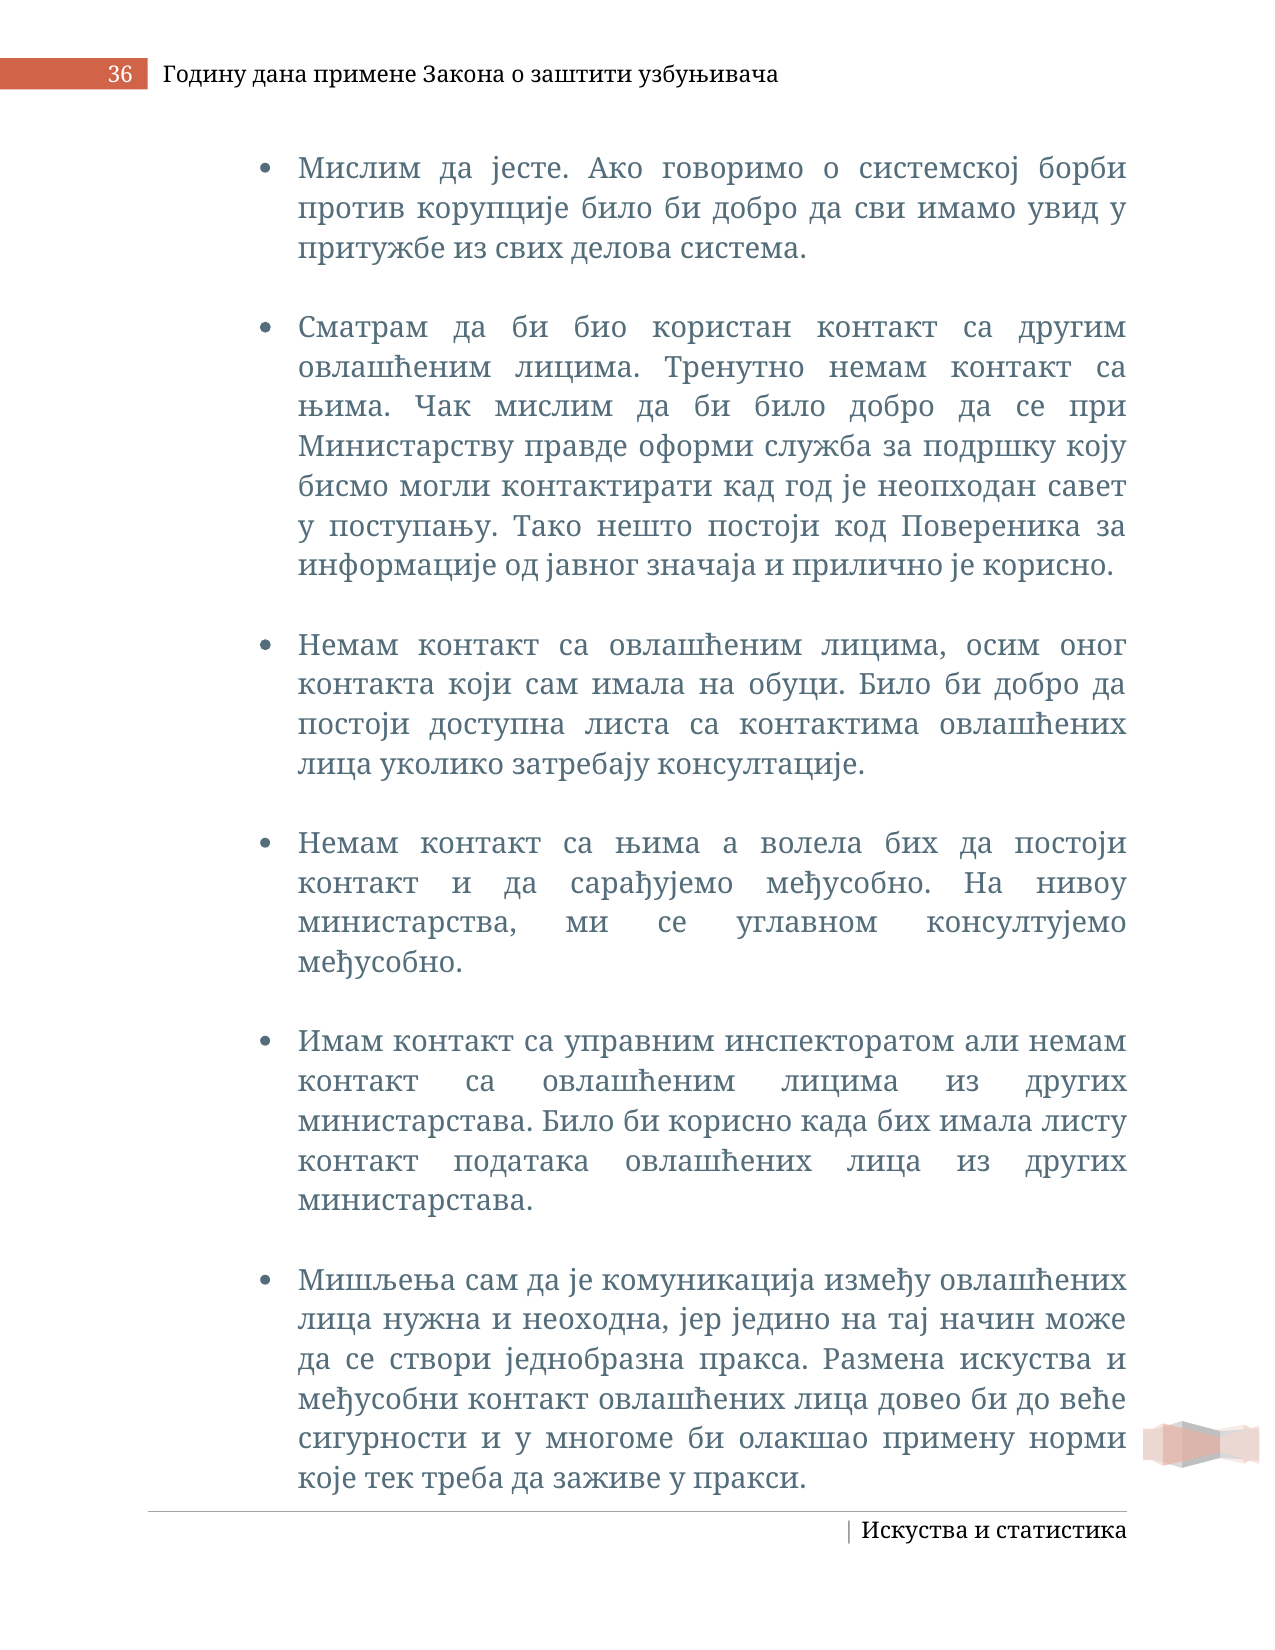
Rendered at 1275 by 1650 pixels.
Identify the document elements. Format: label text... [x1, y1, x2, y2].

list Немам контакт са овлашћеним лицима, осим оног контакта који сам имала на обуци. Било би добро да постоји доступна листа са контактима овлашћених лица уколико затребају консултације. [260, 624, 1127, 783]
list Немам контакт са њима а волела бих да постоји контакт и да сарађујемо међусобно. На нивоу министарства, ми се углавном консултујемо међусобно. [260, 822, 1127, 981]
list Мишљења сам да је комуникација између овлашћених лица нужна и неоходна, јер једино на тај начин може да се створи једнобразна пракса. Размена искуства и међусобни контакт овлашћених лица довео би до веће сигурности и у многоме би олакшао примену норми које тек треба да заживе у пракси. [260, 1259, 1127, 1497]
list Сматрам да би био користан контакт са другим овлашћеним лицима. Тренутно немам контакт са њима. Чак мислим да би било добро да се при Министарству правде оформи служба за подршку коју бисмо могли контактирати кад год је неопходан савет у поступању. Тако нешто постоји код Повереника за информације од јавног значаја и прилично је корисно. [260, 306, 1127, 584]
list Мислим да јесте. Ако говоримо о системској борби против корупције било би добро да сви имамо увид у притужбе из свих делова система. [260, 148, 1127, 267]
list Имам контакт са управним инспекторатом али немам контакт са овлашћеним лицима из других министарстава. Било би корисно када бих имала листу контакт података овлашћених лица из других министарстава. [260, 1021, 1127, 1219]
